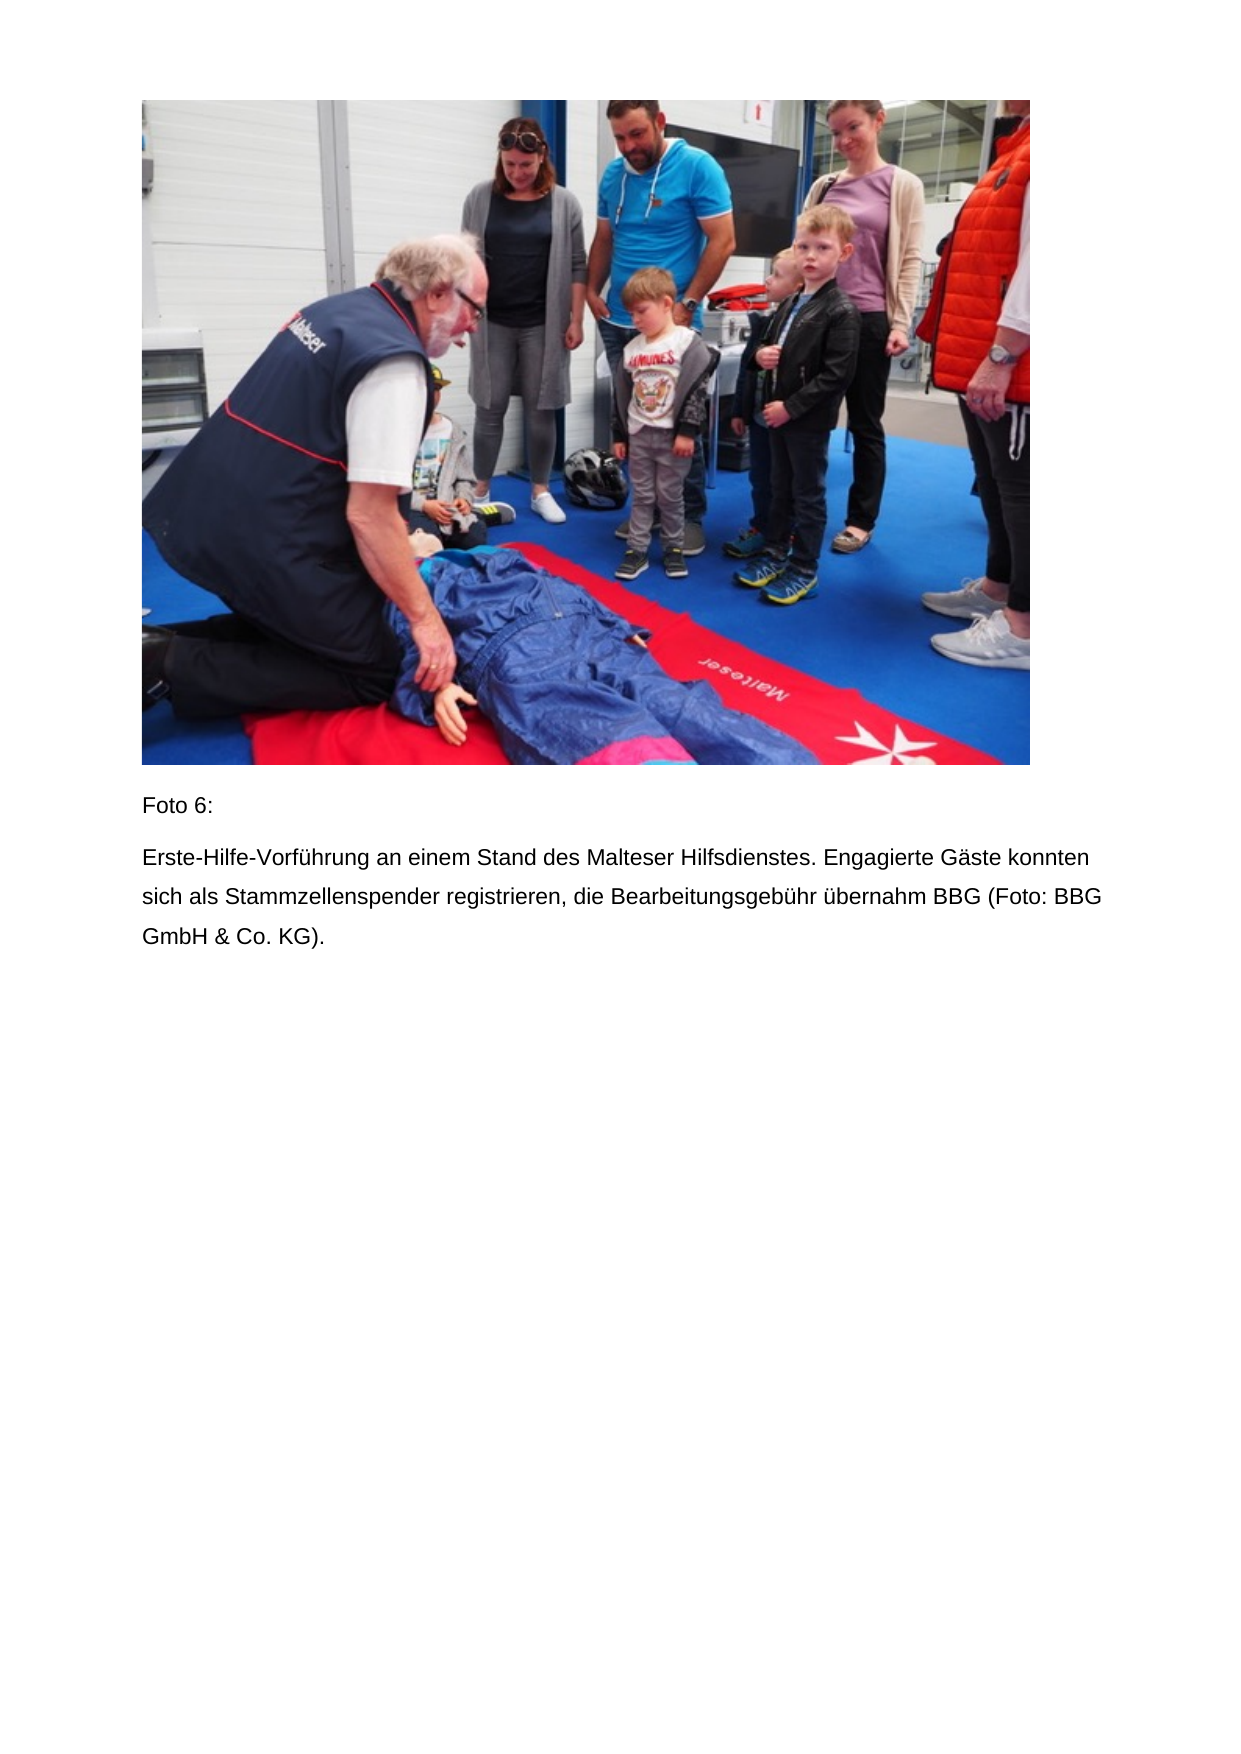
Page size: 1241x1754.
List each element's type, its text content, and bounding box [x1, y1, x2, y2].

text Foto 6: [142, 792, 1110, 818]
picture [141, 100, 1030, 765]
text Erste-Hilfe-Vorführung an einem Stand des Malteser Hilfsdienstes. Engagierte Gäste konnten sich als Stammzellenspender registrieren, die Bearbeitungsgebühr übernahm BBG (Foto: BBG GmbH & Co. KG). [142, 844, 1110, 949]
